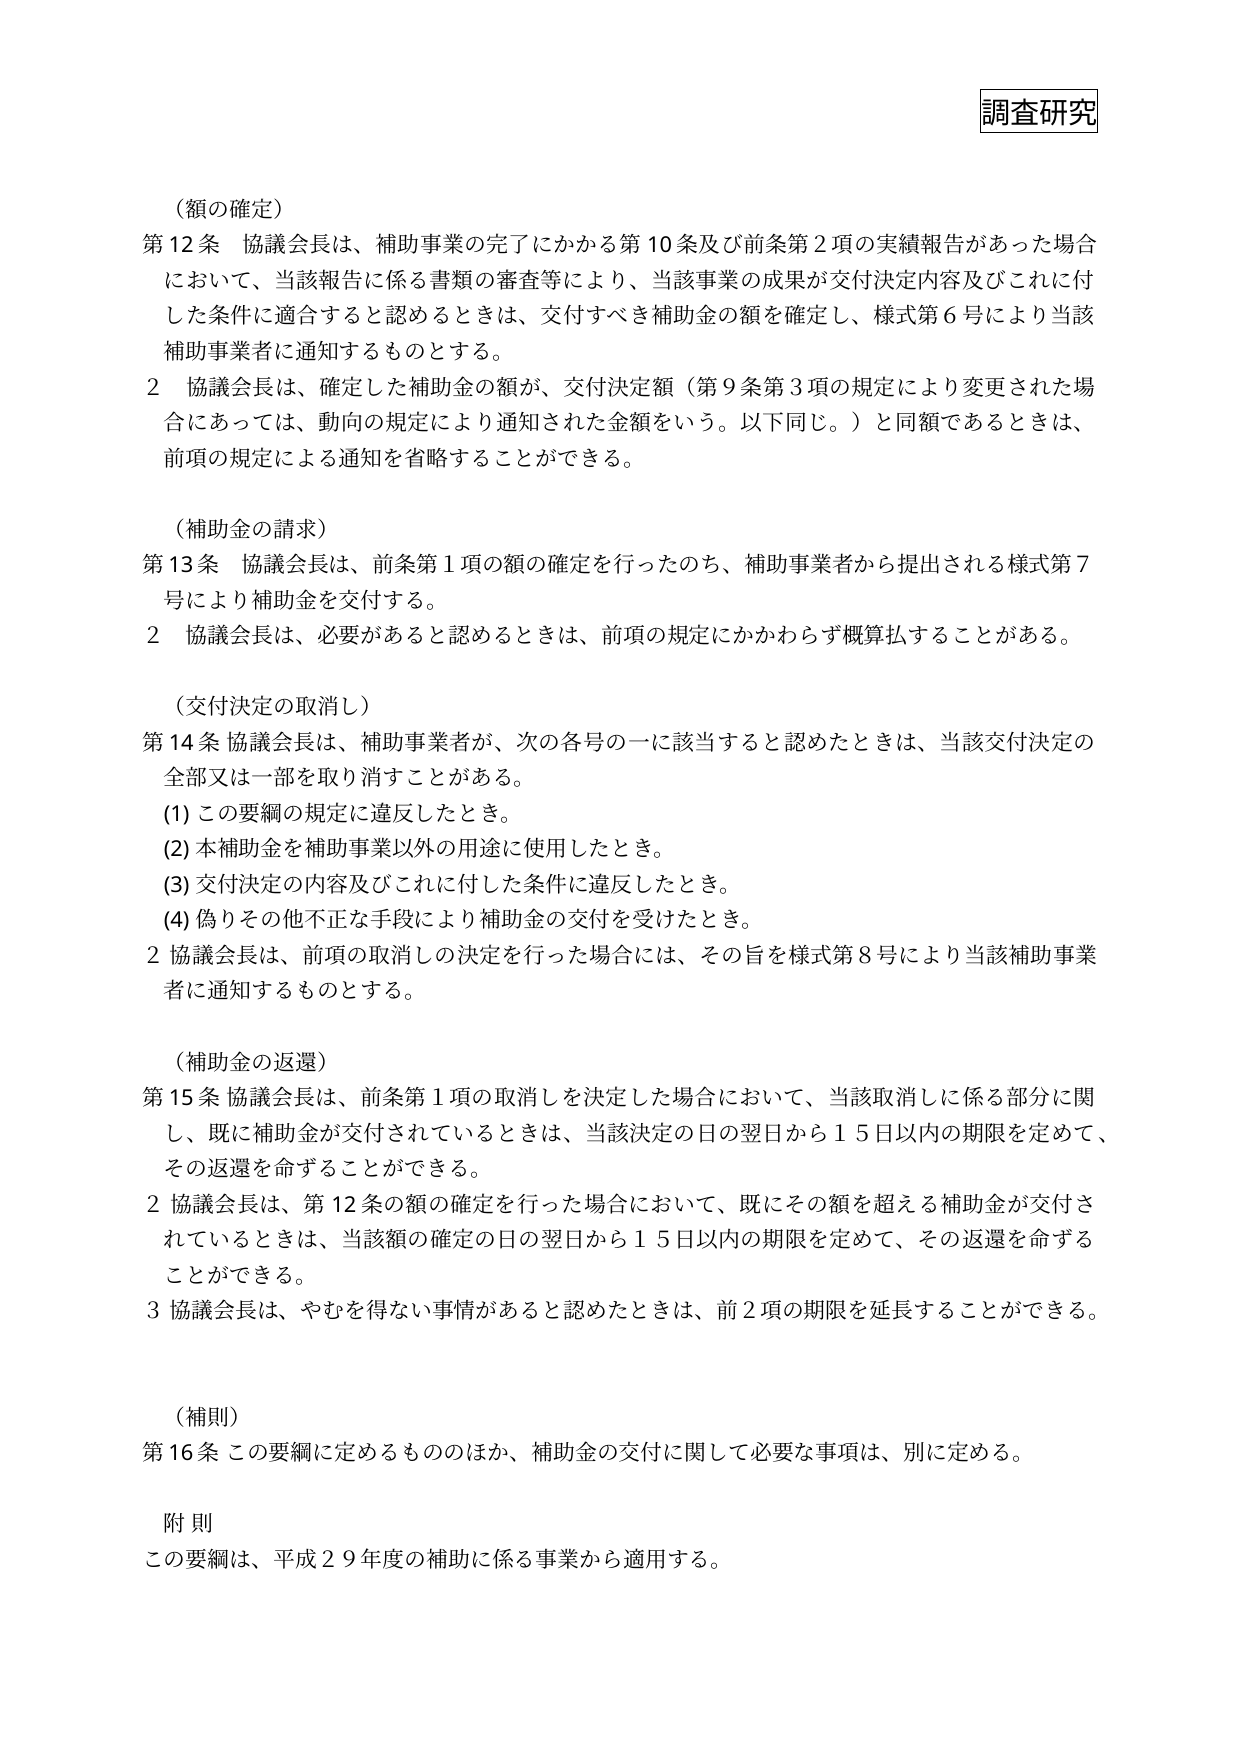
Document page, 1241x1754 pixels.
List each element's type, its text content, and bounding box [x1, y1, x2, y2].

text ３ 協議会長は、やむを得ない事情があると認めたときは、前２項の期限を延長することができる。 [142, 1291, 1098, 1327]
text ２ 協議会長は、前項の取消しの決定を行った場合には、その旨を様式第８号により当該補助事業者に通知するものとする。 [142, 936, 1098, 1007]
text 附 則 [164, 1504, 1098, 1540]
text ２ 協議会長は、必要があると認めるときは、前項の規定にかかわらず概算払することがある。 [142, 616, 1098, 652]
text (2) 本補助金を補助事業以外の用途に使用したとき。 [164, 829, 1098, 865]
text 第13条 協議会長は、前条第１項の額の確定を行ったのち、補助事業者から提出される様式第７号により補助金を交付する。 [142, 545, 1098, 616]
text ２ 協議会長は、第12条の額の確定を行った場合において、既にその額を超える補助金が交付されているときは、当該額の確定の日の翌日から１５日以内の期限を定めて、その返還を命ずることができる。 [142, 1185, 1098, 1291]
text 第15条 協議会長は、前条第１項の取消しを決定した場合において、当該取消しに係る部分に関し、既に補助金が交付されているときは、当該決定の日の翌日から１５日以内の期限を定めて、その返還を命ずることができる。 [142, 1078, 1098, 1185]
text （額の確定） [142, 190, 1098, 226]
text この要綱は、平成２９年度の補助に係る事業から適用する。 [142, 1540, 1098, 1576]
text (1) この要綱の規定に違反したとき。 [164, 794, 1098, 829]
text (4) 偽りその他不正な手段により補助金の交付を受けたとき。 [164, 901, 1098, 936]
text （補助金の返還） [164, 1043, 1098, 1078]
text 第14条 協議会長は、補助事業者が、次の各号の一に該当すると認めたときは、当該交付決定の全部又は一部を取り消すことがある。 [142, 723, 1098, 794]
text 第12条 協議会長は、補助事業の完了にかかる第10条及び前条第２項の実績報告があった場合において、当該報告に係る書類の審査等により、当該事業の成果が交付決定内容及びこれに付した条件に適合すると認めるときは、交付すべき補助金の額を確定し、様式第６号により当該補助事業者に通知するものとする。 [142, 226, 1098, 368]
text (3) 交付決定の内容及びこれに付した条件に違反したとき。 [164, 865, 1098, 901]
text （交付決定の取消し） [164, 687, 1098, 723]
text ２ 協議会長は、確定した補助金の額が、交付決定額（第９条第３項の規定により変更された場合にあっては、動向の規定により通知された金額をいう。以下同じ。）と同額であるときは、前項の規定による通知を省略することができる。 [142, 368, 1098, 474]
text （補助金の請求） [142, 510, 1098, 545]
text 第16条 この要綱に定めるもののほか、補助金の交付に関して必要な事項は、別に定める。 [142, 1433, 1098, 1469]
text （補則） [164, 1398, 1098, 1433]
